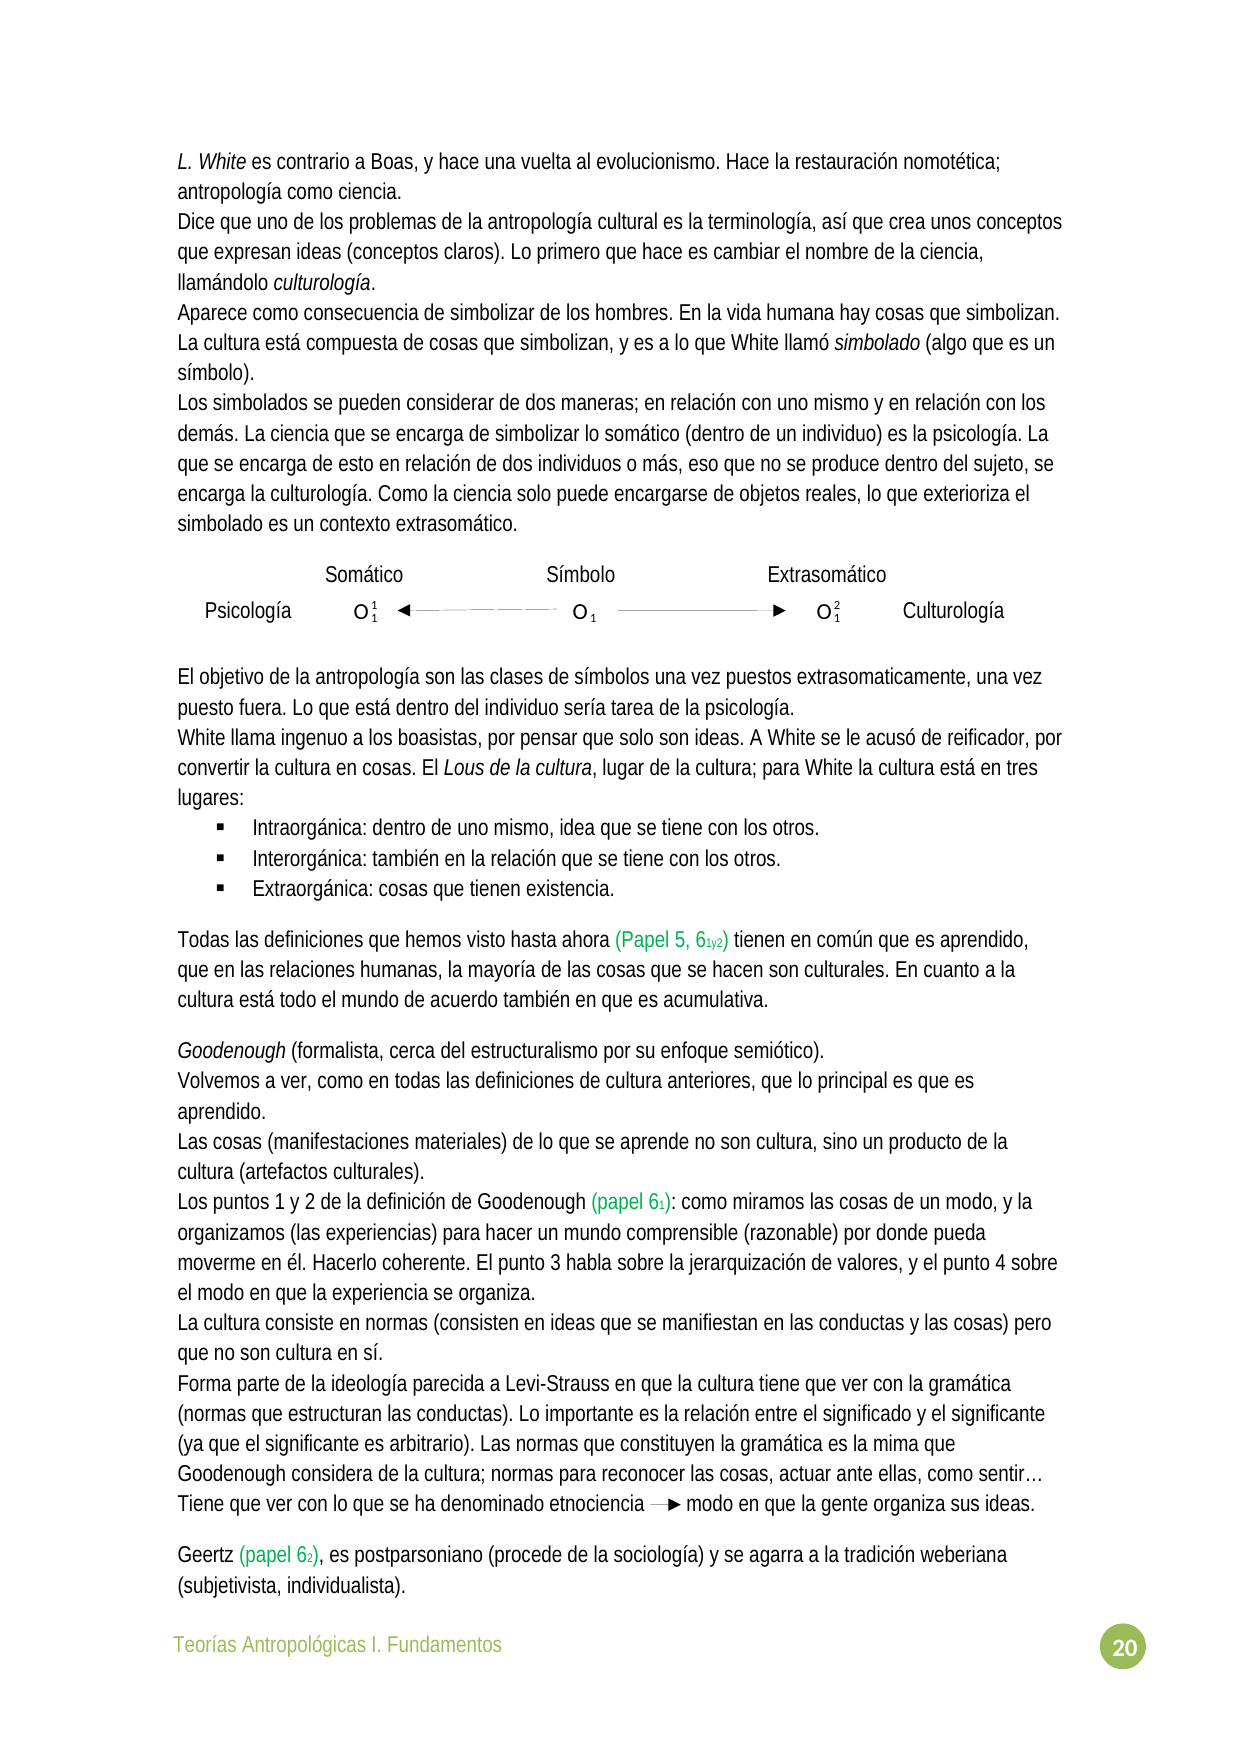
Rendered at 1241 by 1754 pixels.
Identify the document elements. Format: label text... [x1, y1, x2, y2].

text Los puntos 1 y 2 de la definición de Goodenough (papel 61): como miramos las cosas de un modo, y la organizamos (las experiencias) para hacer un mundo comprensible (razonable) por donde pueda moverme en él. Hacerlo coherente. El punto 3 habla sobre la jerarquización de valores, y el punto 4 sobre el modo en que la experiencia se organiza. [177, 1188, 1063, 1305]
text Geertz (papel 62), es postparsoniano (procede de la sociología) y se agarra a la tradición weberiana (subjetivista, individualista). [177, 1541, 1063, 1598]
text Las cosas (manifestaciones materiales) de lo que se aprende no son cultura, sino un producto de la cultura (artefactos culturales). [177, 1128, 1063, 1184]
text Los simbolados se pueden considerar de dos maneras; en relación con uno mismo y en relación con los demás. La ciencia que se encarga de simbolizar lo somático (dentro de un individuo) es la psicología. La que se encarga de esto en relación de dos individuos o más, eso que no se produce dentro del sujeto, se encarga la culturología. Como la ciencia solo puede encargarse de objetos reales, lo que exterioriza el simbolado es un contexto extrasomático. [177, 389, 1063, 536]
text Dice que uno de los problemas de la antropología cultural es la terminología, así que crea unos conceptos que expresan ideas (conceptos claros). Lo primero que hace es cambiar el nombre de la ciencia, llamándolo culturología. [177, 208, 1063, 295]
text El objetivo de la antropología son las clases de símbolos una vez puestos extrasomaticamente, una vez puesto fuera. Lo que está dentro del individuo sería tarea de la psicología. [177, 663, 1063, 720]
text Aparece como consecuencia de simbolizar de los hombres. En la vida humana hay cosas que simbolizan. La cultura está compuesta de cosas que simbolizan, y es a lo que White llamó simbolado (algo que es un símbolo). [177, 299, 1063, 385]
text L. White es contrario a Boas, y hace una vuelta al evolucionismo. Hace la restauración nomotética; antropología como ciencia. [177, 148, 1063, 204]
list Extraorgánica: cosas que tienen existencia. [215, 875, 1063, 901]
text Volvemos a ver, como en todas las definiciones de cultura anteriores, que lo principal es que es aprendido. [177, 1067, 1063, 1124]
text White llama ingenuo a los boasistas, por pensar que solo son ideas. A White se le acusó de reificador, por convertir la cultura en cosas. El Lous de la cultura, lugar de la cultura; para White la cultura está en tres lugares: [177, 724, 1063, 810]
list Interorgánica: también en la relación que se tiene con los otros. [215, 844, 1063, 871]
list Intraorgánica: dentro de uno mismo, idea que se tiene con los otros. [215, 814, 1063, 841]
text La cultura consiste en normas (consisten en ideas que se manifiestan en las conductas y las cosas) pero que no son cultura en sí. [177, 1309, 1063, 1366]
text Forma parte de la ideología parecida a Levi-Strauss en que la cultura tiene que ver con la gramática (normas que estructuran las conductas). Lo importante es la relación entre el significado y el significante (ya que el significante es arbitrario). Las normas que constituyen la gramática es la mima que Goodenough considera de la cultura; normas para reconocer las cosas, actuar ante ellas, como sentir… Tiene que ver con lo que se ha denominado etnociencia modo en que la gente organiza sus ideas. [177, 1369, 1063, 1517]
text Todas las definiciones que hemos visto hasta ahora (Papel 5, 61y2) tienen en común que es aprendido, que en las relaciones humanas, la mayoría de las cosas que se hacen son culturales. En cuanto a la cultura está todo el mundo de acuerdo también en que es acumulativa. [177, 926, 1063, 1012]
text Somático Símbolo Extrasomático [251, 561, 1063, 587]
text Goodenough (formalista, cerca del estructuralismo por su enfoque semiótico). [177, 1037, 1063, 1063]
